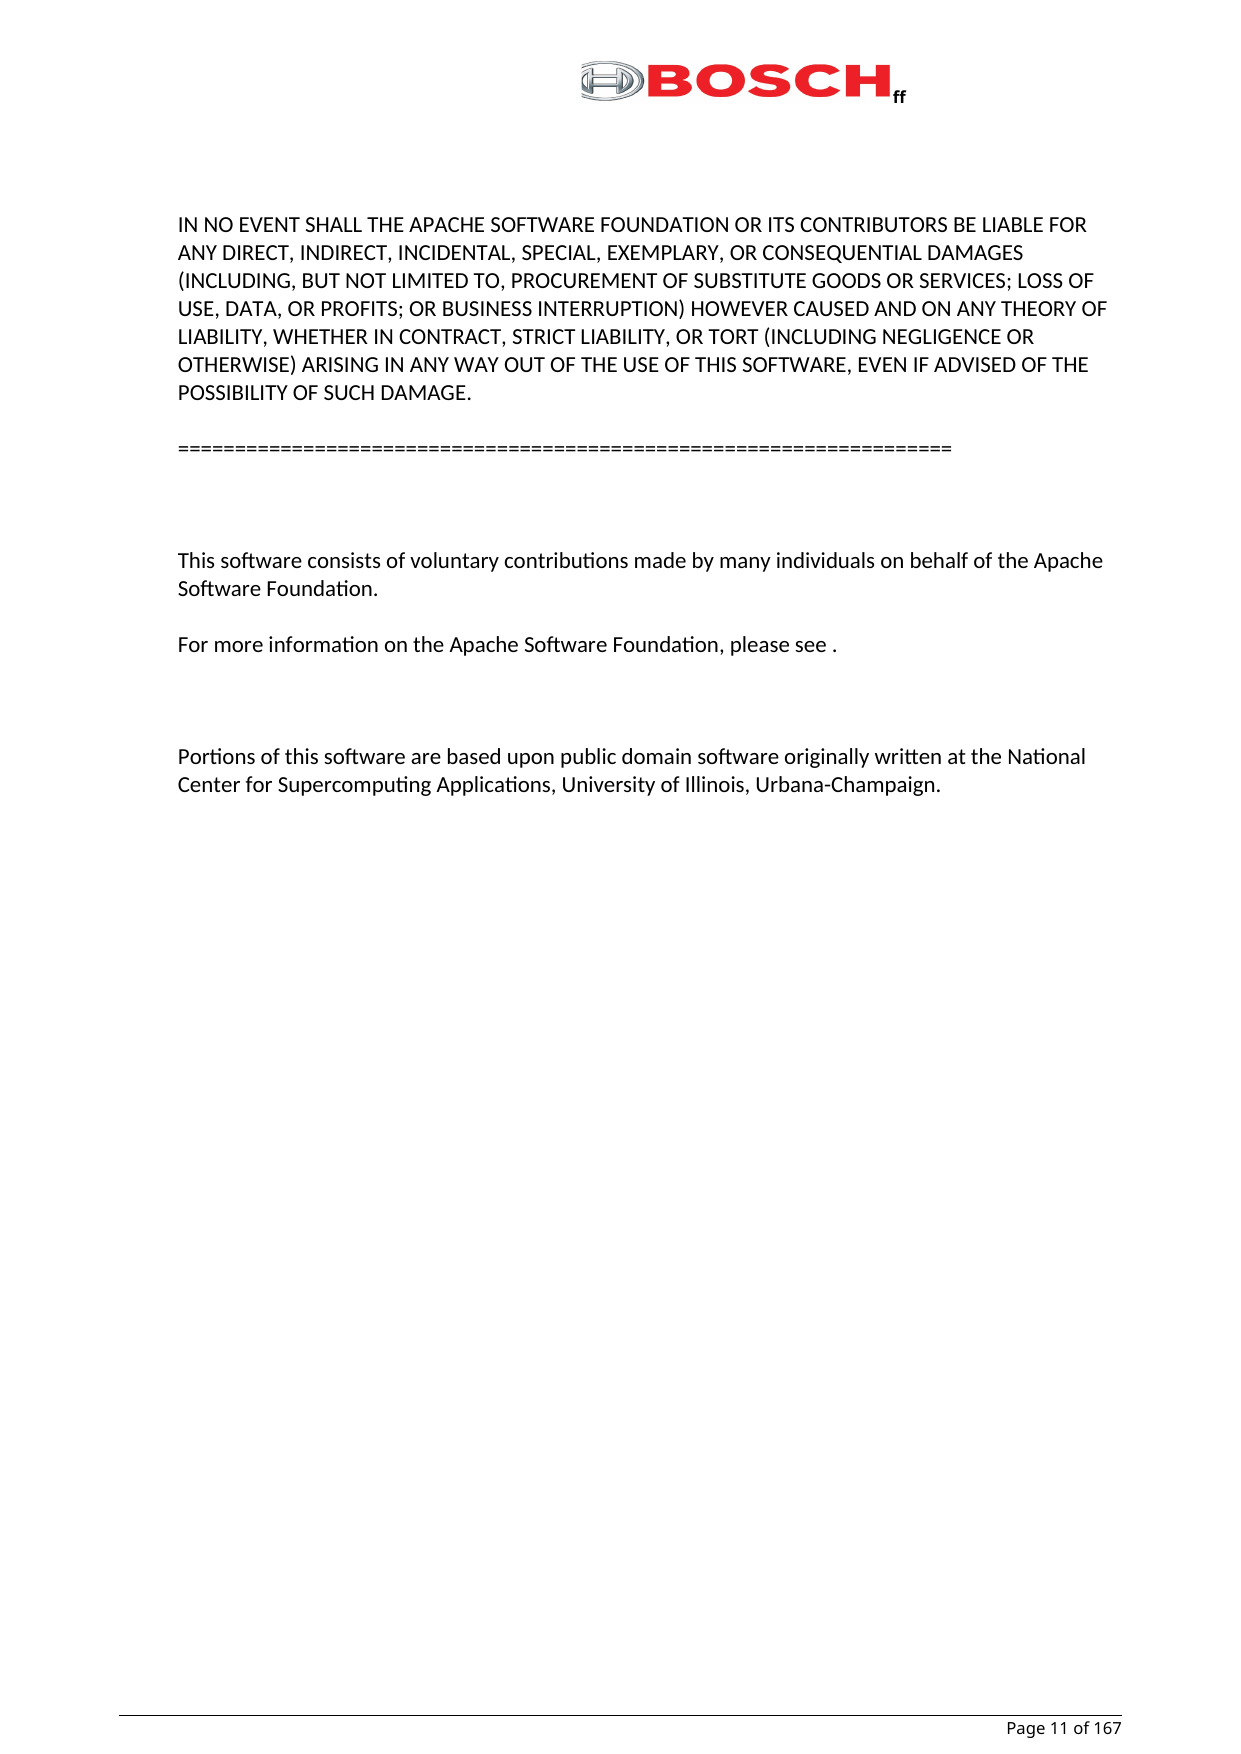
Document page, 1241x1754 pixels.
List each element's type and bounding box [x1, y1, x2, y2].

text [178, 210, 1122, 798]
picture [581, 58, 893, 104]
